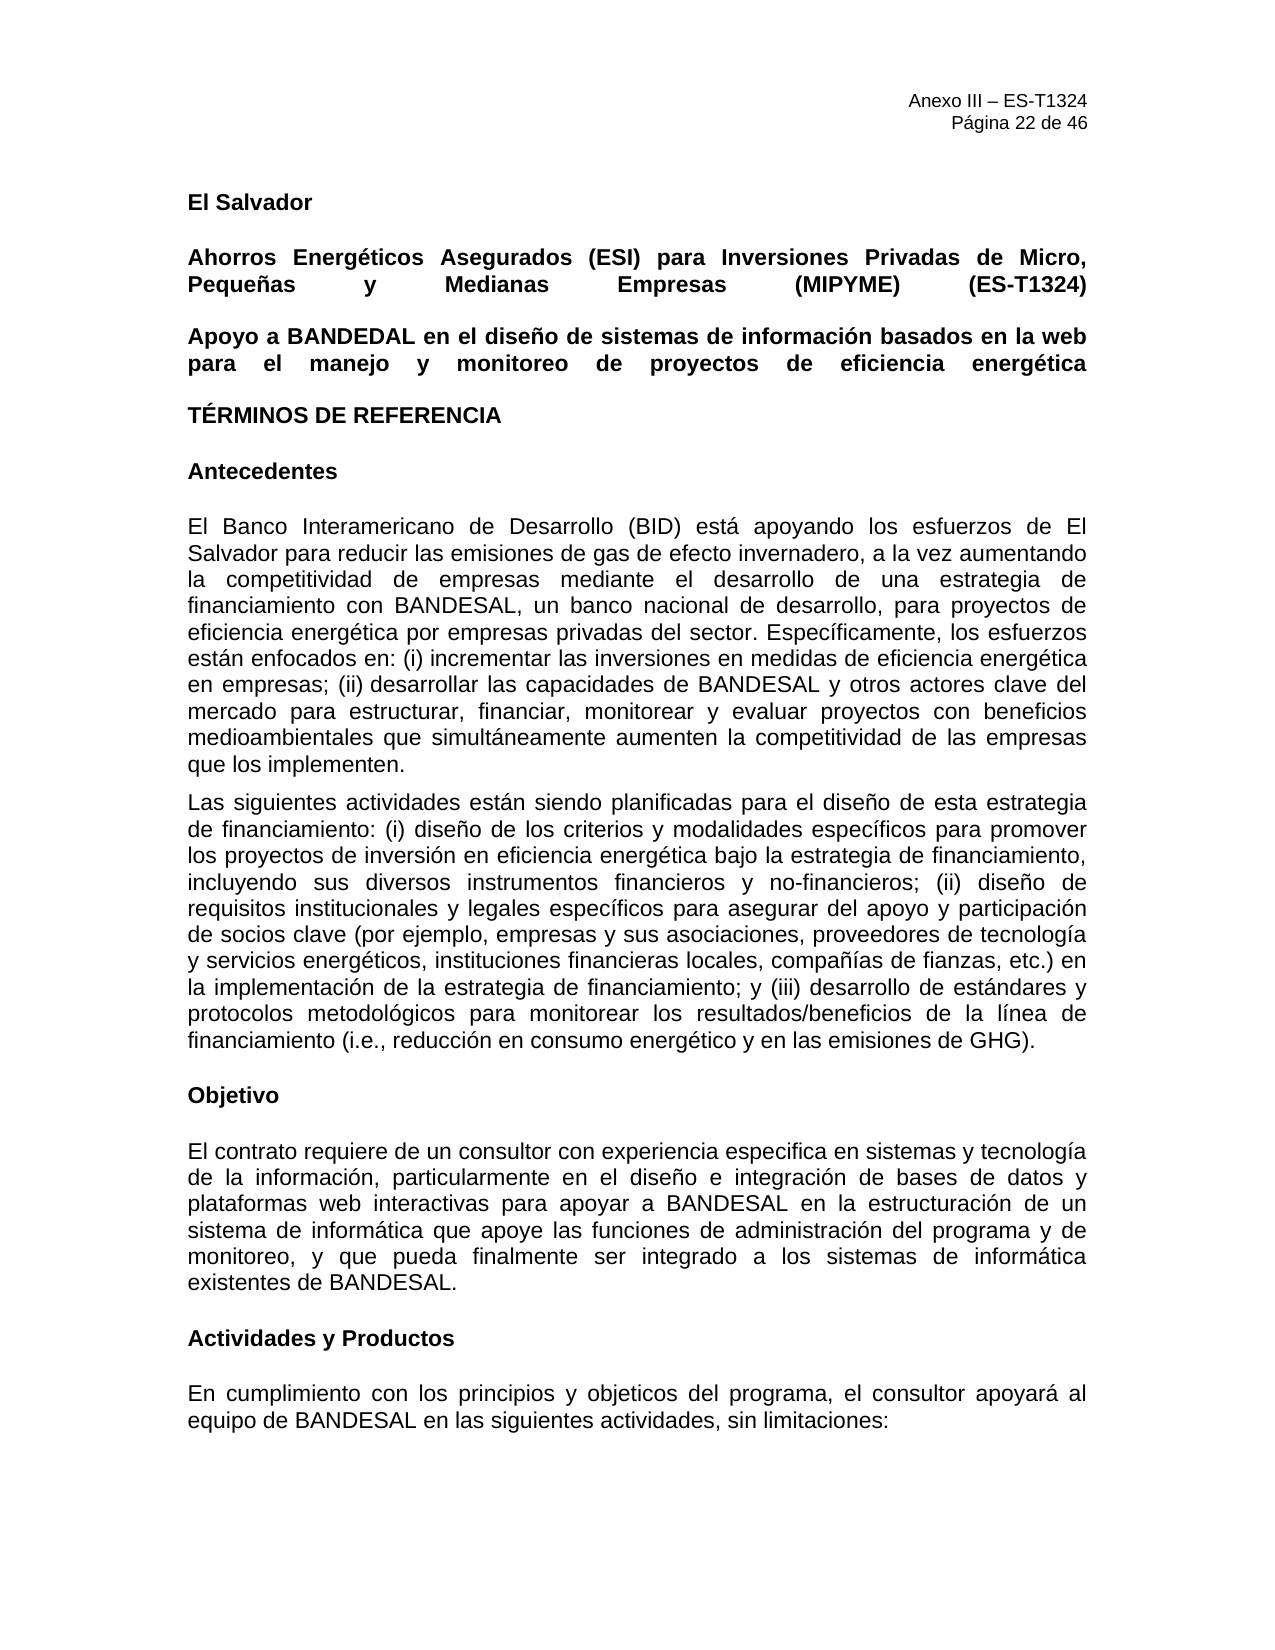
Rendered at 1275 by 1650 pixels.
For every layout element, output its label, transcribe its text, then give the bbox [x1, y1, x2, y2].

text Antecedentes [187, 458, 1087, 484]
text El contrato requiere de un consultor con experiencia especifica en sistemas y tecnología de la información, particularmente en el diseño e integración de bases de datos y plataformas web interactivas para apoyar a BANDESAL en la estructuración de un sistema de informática que apoye las funciones de administración del programa y de monitoreo, y que pueda finalmente ser integrado a los sistemas de informática existentes de BANDESAL. [187, 1138, 1087, 1296]
text Las siguientes actividades están siendo planificadas para el diseño de esta estrategia de financiamiento: (i) diseño de los criterios y modalidades específicos para promover los proyectos de inversión en eficiencia energética bajo la estrategia de financiamiento, incluyendo sus diversos instrumentos financieros y no-financieros; (ii) diseño de requisitos institucionales y legales específicos para asegurar del apoyo y participación de socios clave (por ejemplo, empresas y sus asociaciones, proveedores de tecnología y servicios energéticos, instituciones financieras locales, compañías de fianzas, etc.) en la implementación de la estrategia de financiamiento; y (iii) desarrollo de estándares y protocolos metodológicos para monitorear los resultados/beneficios de la línea de financiamiento (i.e., reducción en consumo energético y en las emisiones de GHG). [187, 789, 1087, 1053]
subtitle El Salvador [187, 189, 1087, 215]
subtitle Ahorros Energéticos Asegurados (ESI) para Inversiones Privadas de Micro, Pequeñas y Medianas Empresas (MIPYME) (ES-T1324) Apoyo a BANDEDAL en el diseño de sistemas de información basados en la web para el manejo y monitoreo de proyectos de eficiencia energética TÉRMINOS DE REFERENCIA [187, 244, 1087, 429]
text Actividades y Productos [187, 1325, 1087, 1351]
text Objetivo [187, 1082, 1087, 1108]
text El Banco Interamericano de Desarrollo (BID) está apoyando los esfuerzos de El Salvador para reducir las emisiones de gas de efecto invernadero, a la vez aumentando la competitividad de empresas mediante el desarrollo de una estrategia de financiamiento con BANDESAL, un banco nacional de desarrollo, para proyectos de eficiencia energética por empresas privadas del sector. Específicamente, los esfuerzos están enfocados en: (i) incrementar las inversiones en medidas de eficiencia energética en empresas; (ii) desarrollar las capacidades de BANDESAL y otros actores clave del mercado para estructurar, financiar, monitorear y evaluar proyectos con beneficios medioambientales que simultáneamente aumenten la competitividad de las empresas que los implementen. [187, 513, 1087, 777]
text En cumplimiento con los principios y objeticos del programa, el consultor apoyará al equipo de BANDESAL en las siguientes actividades, sin limitaciones: [187, 1380, 1087, 1433]
